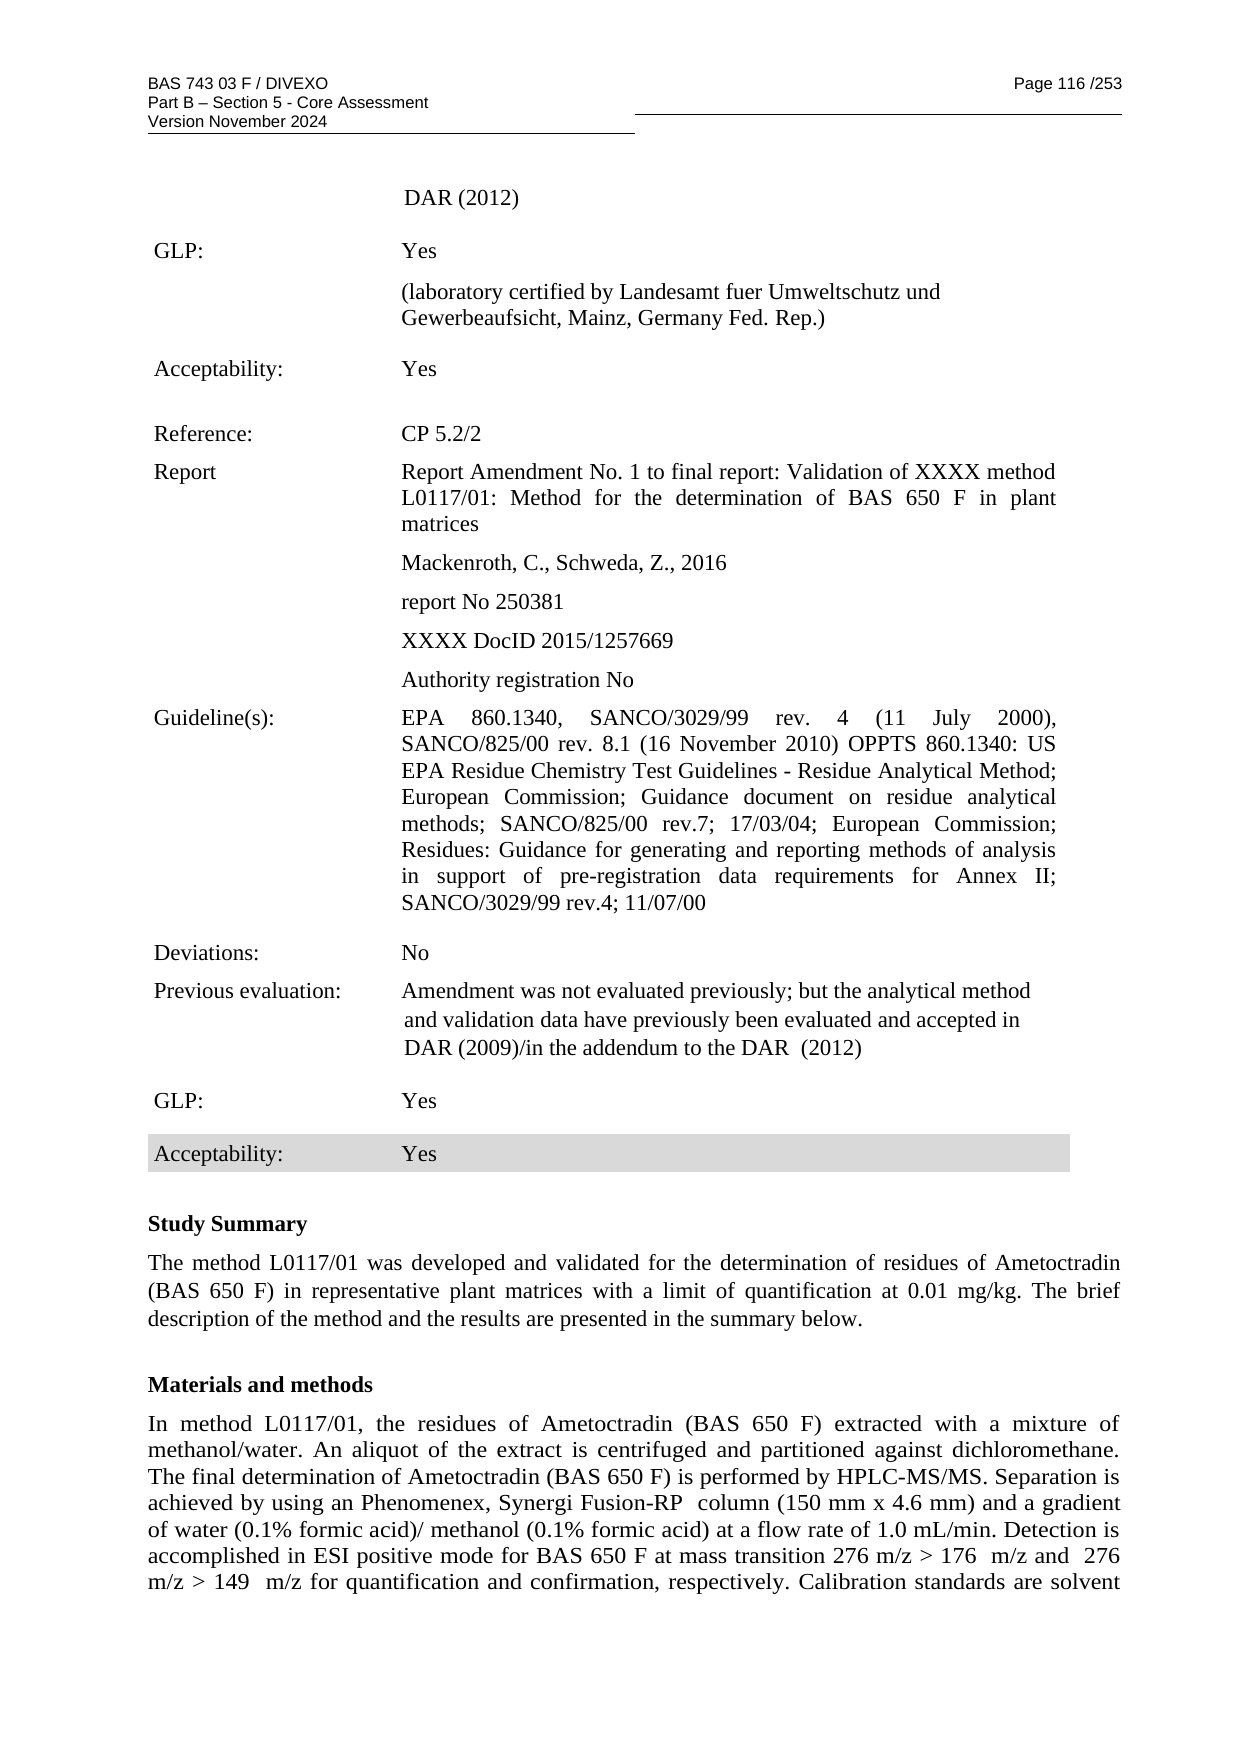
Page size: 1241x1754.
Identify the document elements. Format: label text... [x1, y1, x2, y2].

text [148, 1410, 1122, 1595]
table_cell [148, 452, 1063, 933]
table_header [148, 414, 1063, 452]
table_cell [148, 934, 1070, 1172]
text Study Summary [148, 1210, 1122, 1236]
text The method L0117/01 was developed and validated for the determination of residues of Ametoctradin (BAS 650 F) in representative plant matrices with a limit of quantification at 0.01 mg/kg. The brief description of the method and the results are presented in the summary below. [148, 1248, 1122, 1332]
text Materials and methods [148, 1371, 1122, 1398]
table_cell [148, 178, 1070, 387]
